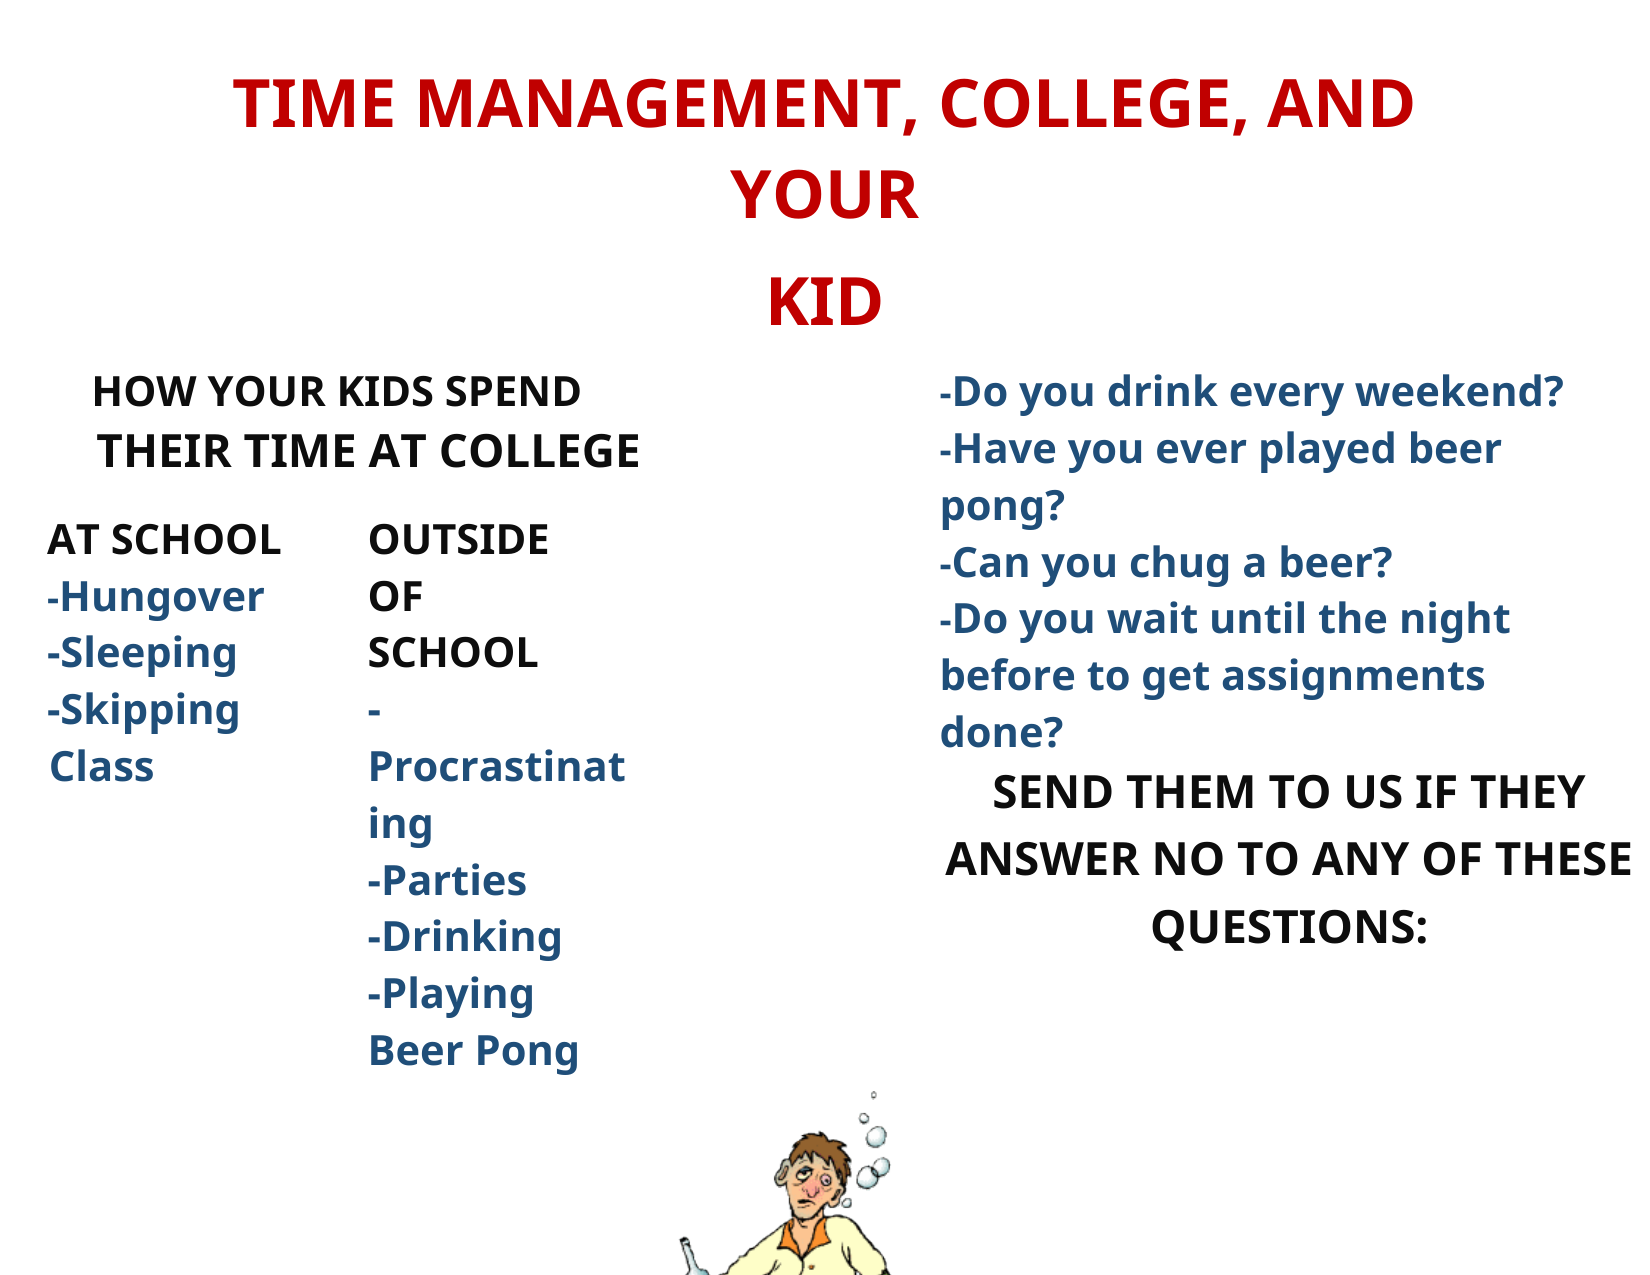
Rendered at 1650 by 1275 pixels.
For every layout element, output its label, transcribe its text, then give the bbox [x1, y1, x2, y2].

table_header HOW YOUR KIDS SPEND THEIR TIME AT COLLEGE [38, 362, 825, 1077]
text TIME MANAGEMENT, COLLEGE, AND YOUR [150, 56, 1500, 238]
table_header SEND THEM TO US IF THEY ANSWER NO TO ANY OF THESE QUESTIONS: [825, 362, 1612, 1077]
picture [627, 1091, 958, 1275]
text KID [150, 254, 1500, 345]
